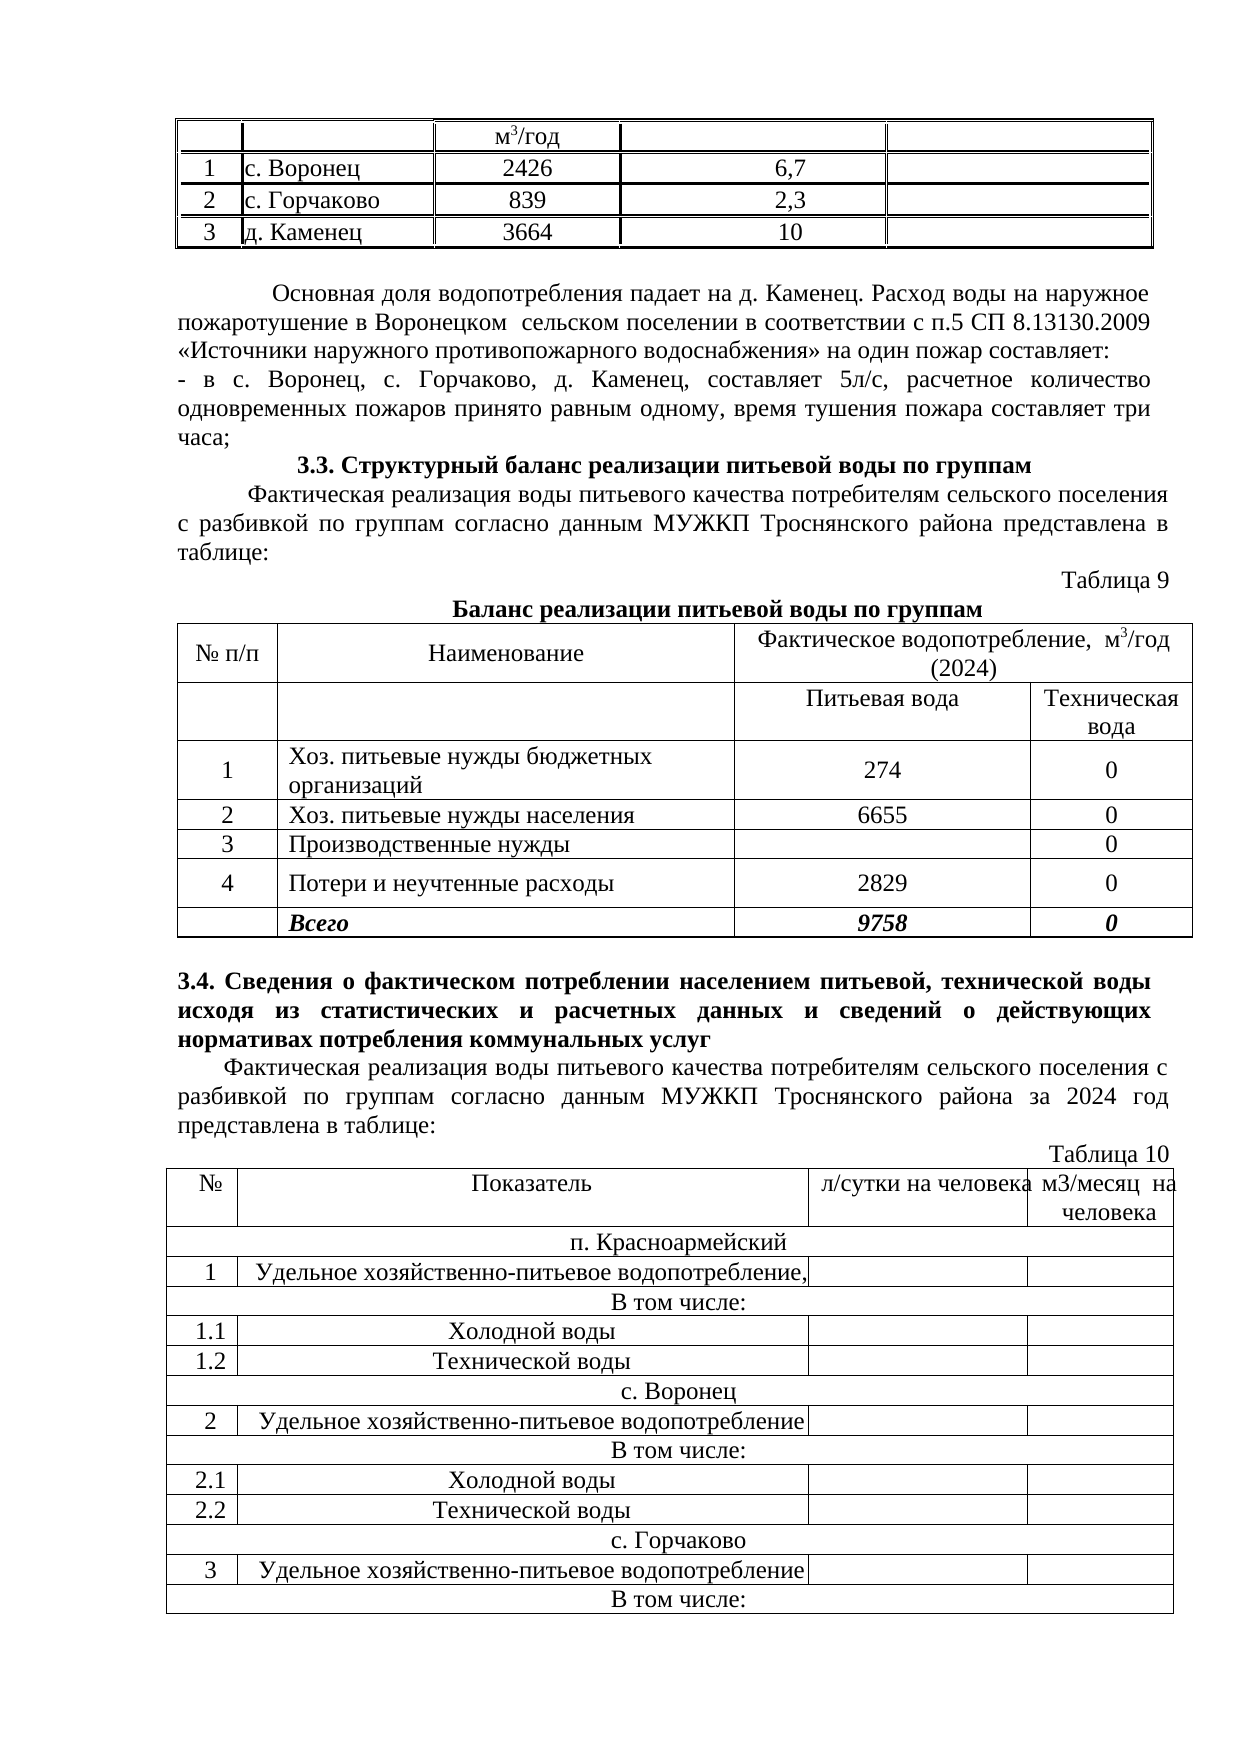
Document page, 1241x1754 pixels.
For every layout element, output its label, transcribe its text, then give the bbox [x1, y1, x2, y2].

table_cell [809, 1257, 1027, 1286]
table_cell 2426 [436, 154, 619, 182]
table_cell 6655 [735, 800, 1030, 828]
table_cell 3664 [435, 218, 620, 246]
table_cell Удельное хозяйственно-питьевое водопотребление, [238, 1257, 808, 1286]
table_cell [809, 1495, 1027, 1524]
table_cell В том числе: [167, 1585, 1173, 1613]
table_cell [178, 683, 277, 740]
text Баланс реализации питьевой воды по группам [177, 594, 1169, 623]
table_cell [1028, 1495, 1173, 1524]
text Основная доля водопотребления падает на д. Каменец. Расход воды на наружное пожаротушение в Воронецком сельском поселении в соответствии с п.5 СП 8.13130.2009 «Источники наружного противопожарного водоснабжения» на один пожар составляет: [177, 278, 1152, 364]
table_cell 2 [178, 800, 277, 828]
table_cell с. Горчаково [244, 185, 433, 214]
table_header № п/п [178, 624, 277, 682]
table_cell [1028, 1465, 1173, 1494]
table_cell В том числе: [167, 1287, 1173, 1315]
table_cell с. Горчаково [167, 1525, 1173, 1554]
table_cell Производственные нужды [278, 830, 734, 858]
table_cell 1 [178, 741, 277, 799]
table_cell [809, 1406, 1027, 1434]
text Таблица 10 [177, 1139, 1169, 1167]
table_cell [435, 120, 620, 150]
table_header м3/месяц на человека [1028, 1169, 1173, 1226]
table_cell д. Каменец [242, 218, 434, 246]
table_cell [1028, 1406, 1173, 1434]
table_cell Потери и неучтенные расходы [278, 859, 734, 907]
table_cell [238, 1555, 808, 1583]
table_cell 839 [436, 185, 619, 214]
table_cell Хоз. питьевые нужды бюджетных организаций [278, 741, 734, 799]
table_cell 4 [178, 859, 277, 907]
table_header № [167, 1169, 237, 1226]
table_cell 3 [178, 830, 277, 858]
table_cell с. Воронец [167, 1376, 1173, 1405]
table_cell Холодной воды [238, 1316, 808, 1345]
table_cell [886, 214, 1151, 246]
table_cell 3 [167, 1555, 237, 1583]
table_cell [809, 1465, 1027, 1494]
table_cell 2.2 [167, 1495, 237, 1524]
table_cell Технической воды [238, 1495, 808, 1524]
table_cell 1.1 [167, 1316, 237, 1345]
table_cell [1028, 1257, 1173, 1286]
table_cell 6,7 [622, 154, 885, 182]
text Фактическая реализация воды питьевого качества потребителям сельского поселения с разбивкой по группам согласно данным МУЖКП Троснянского района за 2024 год представлена в таблице: [177, 1052, 1169, 1139]
table_cell Холодной воды [238, 1465, 808, 1494]
table_cell 0 [1031, 741, 1192, 799]
table_cell 2 [167, 1406, 237, 1434]
table_cell [888, 182, 1151, 214]
text - в с. Воронец, с. Горчаково, д. Каменец, составляет 5л/с, расчетное количество одновременных пожаров принято равным одному, время тушения пожара составляет три часа; [177, 364, 1152, 451]
table_header л/сутки на человека [809, 1169, 1027, 1226]
table_cell 9758 [735, 908, 1030, 936]
text 3.3. Структурный баланс реализации питьевой воды по группам [177, 451, 1152, 479]
table_cell [1028, 1316, 1173, 1345]
table_cell [809, 1316, 1027, 1345]
table_cell 2,3 [622, 185, 885, 214]
text Фактическая реализация воды питьевого качества потребителям сельского поселения с разбивкой по группам согласно данным МУЖКП Троснянского района представлена в таблице: [177, 479, 1169, 566]
table_cell 1 [167, 1257, 237, 1286]
table_cell В том числе: [167, 1436, 1173, 1464]
table_cell 2 [178, 182, 241, 214]
table_cell с. Воронец [244, 154, 433, 182]
table_header Фактическое водопотребление, м3/год (2024) [735, 624, 1192, 682]
table_cell Техническая вода [1031, 683, 1192, 740]
table_cell [735, 830, 1030, 858]
table_header Наименование [278, 624, 734, 682]
table_cell 0 [1031, 830, 1192, 858]
table_cell [809, 1346, 1027, 1375]
table_header Показатель [238, 1169, 808, 1226]
table_cell [809, 1555, 1027, 1583]
table_cell Питьевая вода [735, 683, 1030, 740]
table_cell 2829 [735, 859, 1030, 907]
table_cell [1028, 1346, 1173, 1375]
table_cell 0 [1031, 859, 1192, 907]
table_cell 3 [178, 214, 242, 246]
table_cell 1 [178, 150, 241, 182]
table_cell 10 [620, 218, 886, 246]
table_cell п. Красноармейский [167, 1227, 1173, 1256]
table_cell [888, 150, 1151, 182]
table_cell 274 [735, 741, 1030, 799]
table_cell Всего [278, 908, 734, 936]
table_cell 0 [1031, 908, 1192, 936]
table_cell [886, 122, 1151, 150]
table_cell 1.2 [167, 1346, 237, 1375]
text Таблица 9 [177, 566, 1169, 594]
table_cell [620, 122, 886, 150]
table_cell Хоз. питьевые нужды населения [278, 800, 734, 828]
text 3.4. Сведения о фактическом потреблении населением питьевой, технической воды исходя из статистических и расчетных данных и сведений о действующих нормативах потребления коммунальных услуг [177, 966, 1152, 1052]
table_cell [1028, 1555, 1173, 1583]
table_cell 0 [1031, 800, 1192, 828]
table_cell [238, 1406, 808, 1434]
table_cell [278, 683, 734, 740]
table_cell [178, 908, 277, 936]
table_cell Технической воды [238, 1346, 808, 1375]
table_cell 2.1 [167, 1465, 237, 1494]
